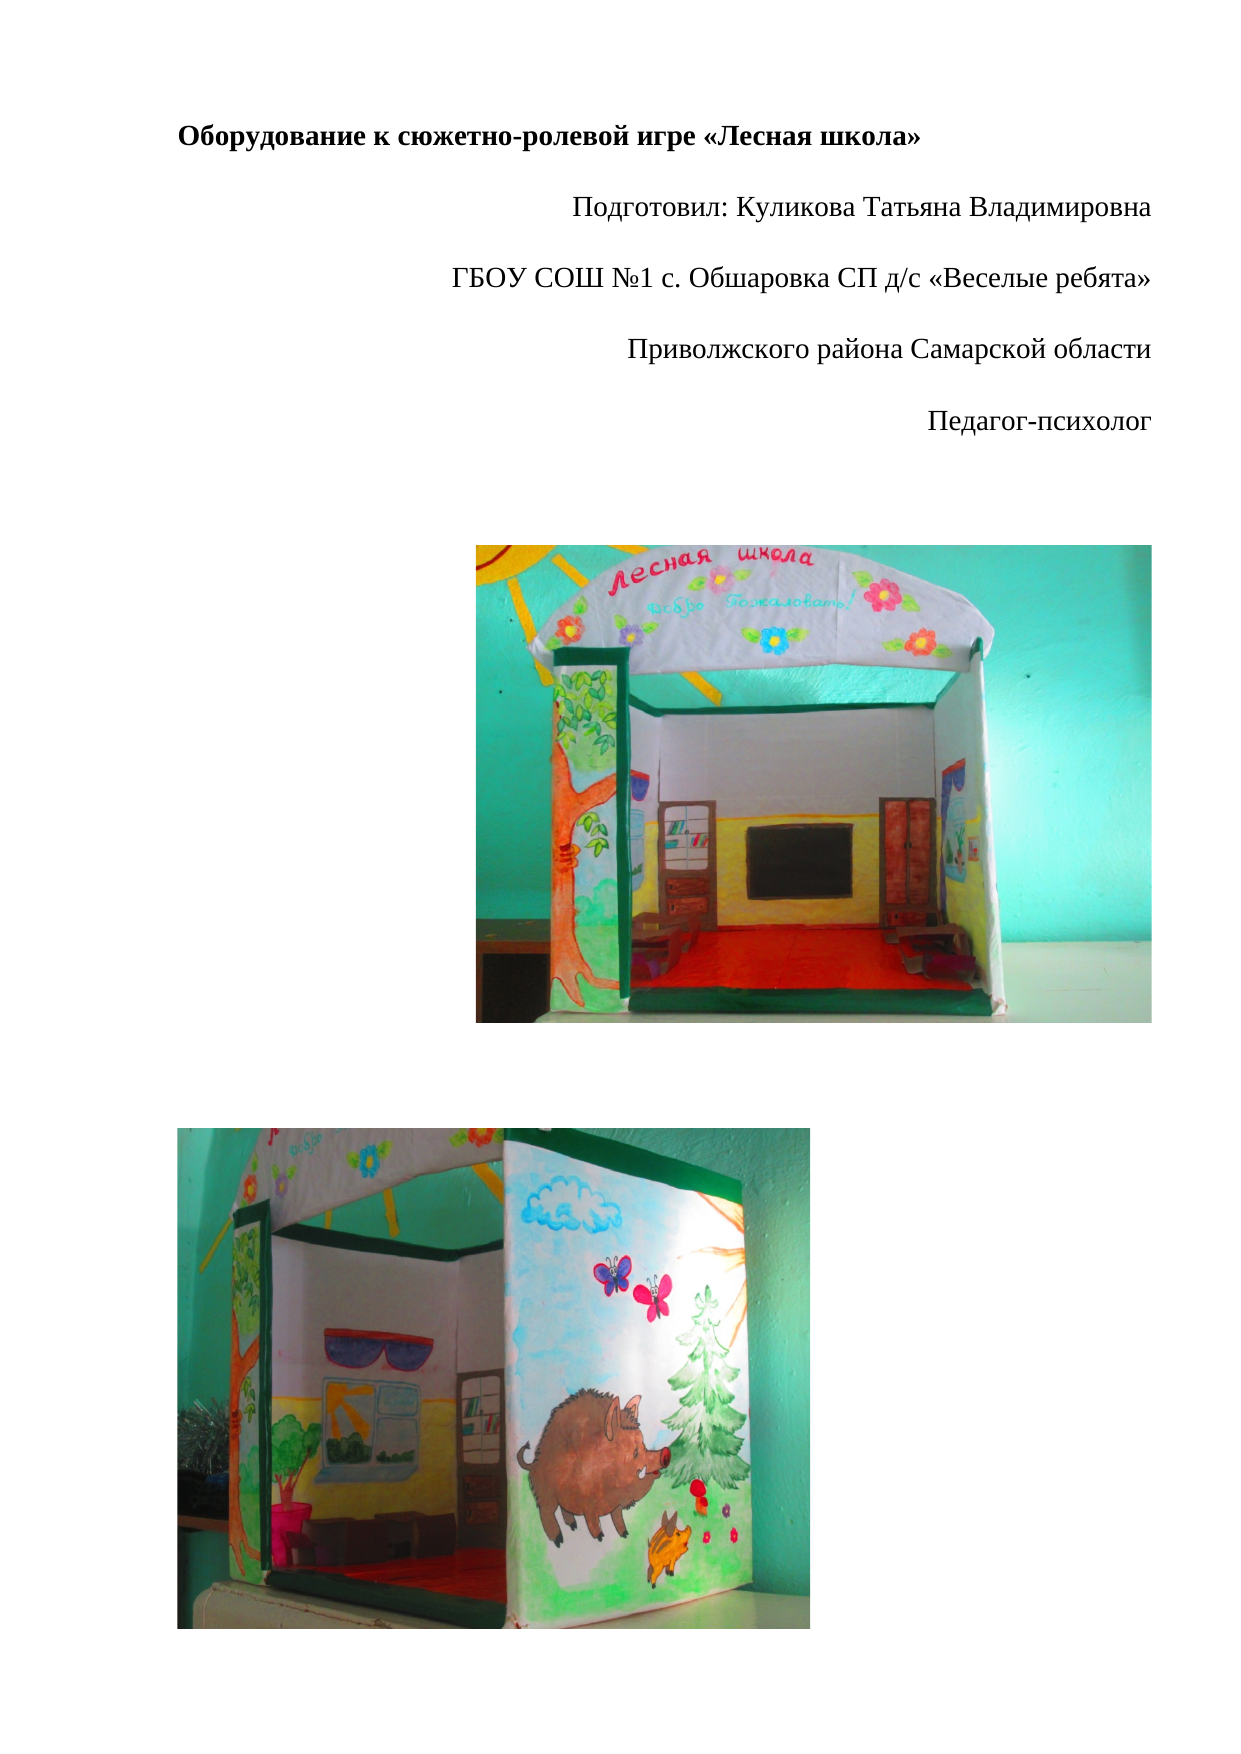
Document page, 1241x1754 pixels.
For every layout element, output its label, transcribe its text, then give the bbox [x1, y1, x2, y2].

text Приволжского района Самарской области [177, 332, 1152, 365]
picture [475, 545, 1152, 1023]
text Оборудование к сюжетно-ролевой игре «Лесная школа» [177, 118, 1152, 152]
text Подготовил: Куликова Татьяна Владимировна [177, 189, 1152, 223]
text ГБОУ СОШ №1 с. Обшаровка СП д/с «Веселые ребята» [177, 260, 1152, 294]
picture [177, 1128, 811, 1629]
text Педагог-психолог [177, 403, 1152, 436]
